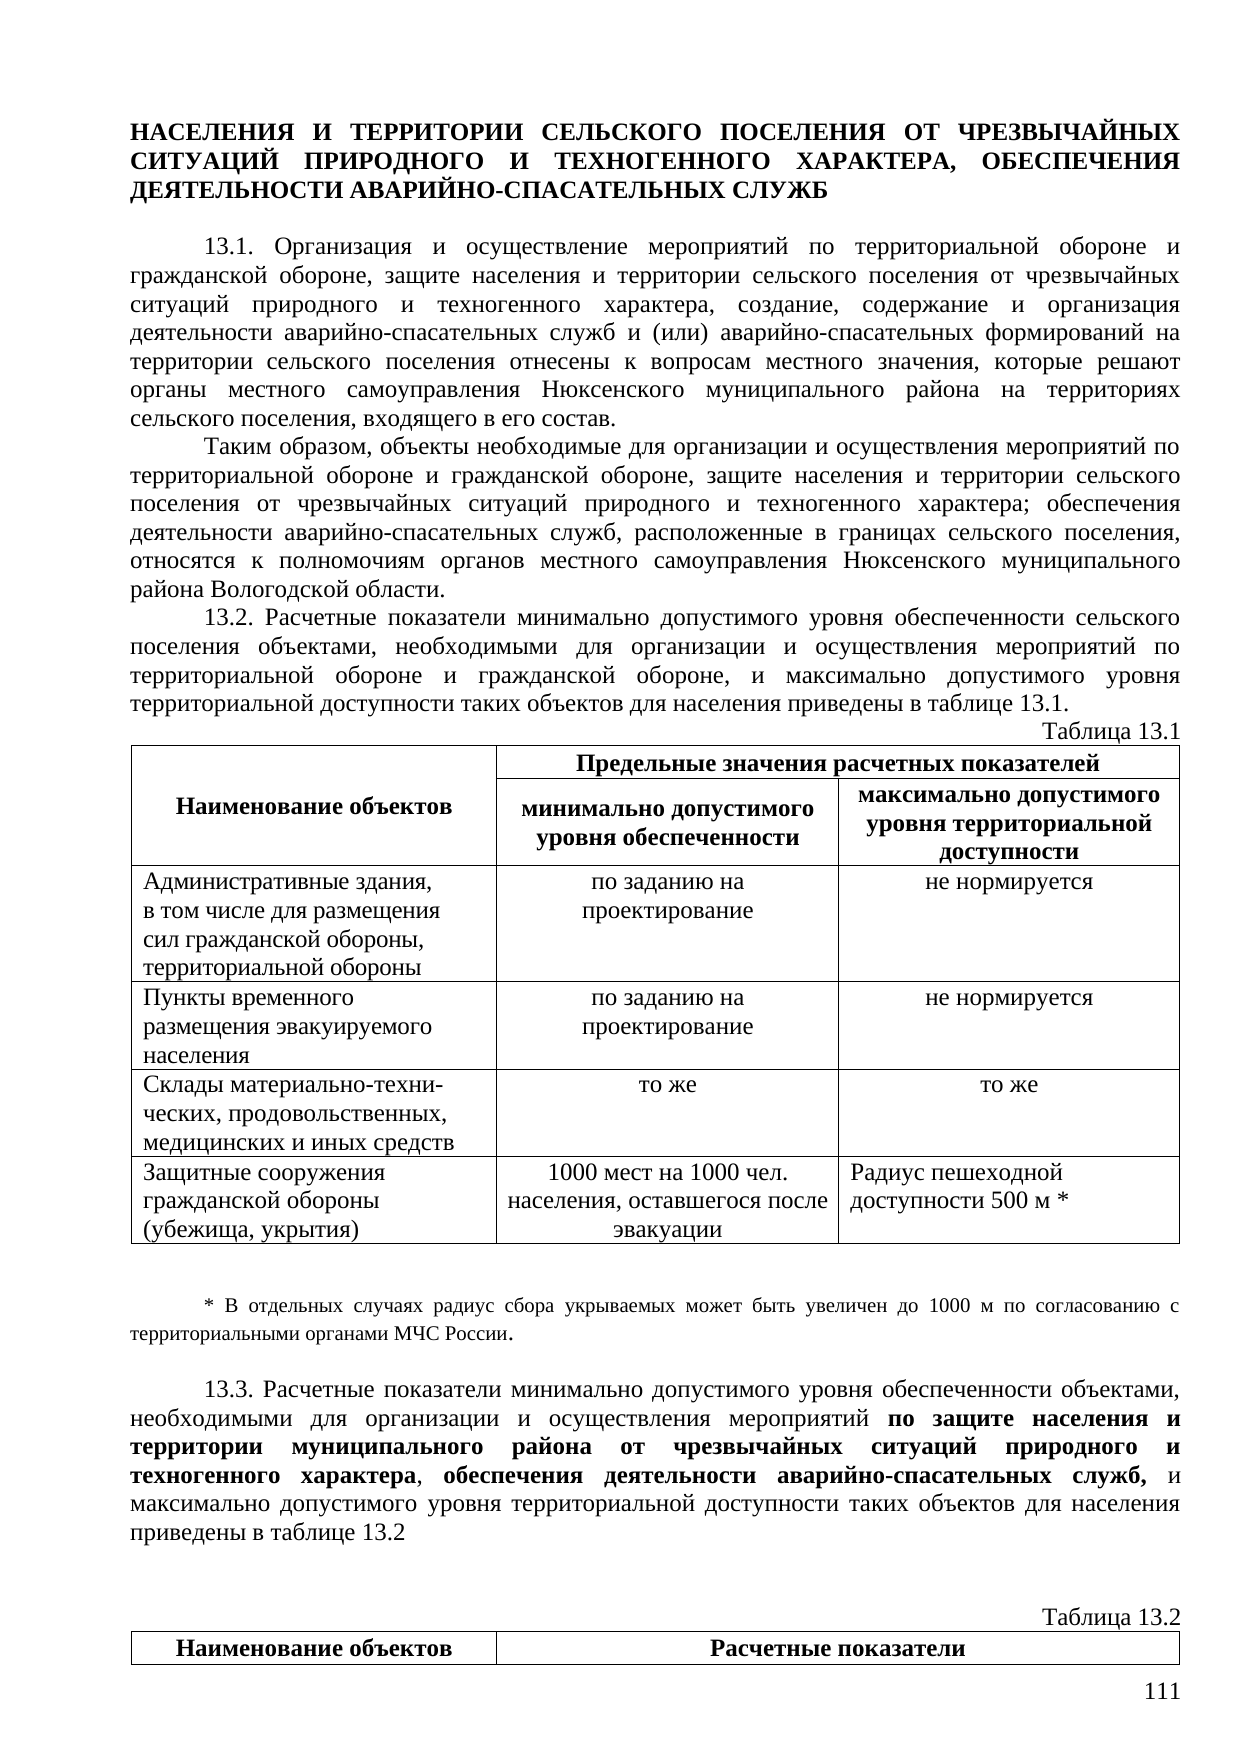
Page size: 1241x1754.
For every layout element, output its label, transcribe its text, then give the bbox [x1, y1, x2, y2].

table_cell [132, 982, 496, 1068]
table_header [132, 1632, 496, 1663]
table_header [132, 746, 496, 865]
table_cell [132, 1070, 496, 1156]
text 13.3. Расчетные показатели минимально допустимого уровня обеспеченности объектами, необходимыми для организации и осуществления мероприятий по защите населения и территории муниципального района от чрезвычайных ситуаций природного и техногенного характера, обеспечения деятельности аварийно-спасательных служб, и максимально допустимого уровня территориальной доступности таких объектов для населения приведены в таблице 13.2 [130, 1374, 1181, 1546]
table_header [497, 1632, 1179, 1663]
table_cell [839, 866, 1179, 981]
text Таблица 13.2 [130, 1602, 1181, 1631]
text 13.2. Расчетные показатели минимально допустимого уровня обеспеченности сельского поселения объектами, необходимыми для организации и осуществления мероприятий по территориальной обороне и гражданской обороне, и максимально допустимого уровня территориальной доступности таких объектов для населения приведены в таблице 13.1. [130, 603, 1181, 717]
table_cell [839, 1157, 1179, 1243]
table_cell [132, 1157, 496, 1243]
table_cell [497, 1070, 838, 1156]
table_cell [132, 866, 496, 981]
text Таким образом, объекты необходимые для организации и осуществления мероприятий по территориальной обороне и гражданской обороне, защите населения и территории сельского поселения от чрезвычайных ситуаций природного и техногенного характера; обеспечения деятельности аварийно-спасательных служб, расположенные в границах сельского поселения, относятся к полномочиям органов местного самоуправления Нюксенского муниципального района Вологодской области. [130, 432, 1181, 603]
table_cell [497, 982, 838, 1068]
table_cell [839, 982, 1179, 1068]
text Таблица 13.1 [130, 717, 1181, 745]
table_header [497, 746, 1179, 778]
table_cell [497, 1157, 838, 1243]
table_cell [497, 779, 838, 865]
text 13.1. Организация и осуществление мероприятий по территориальной обороне и гражданской обороне, защите населения и территории сельского поселения от чрезвычайных ситуаций природного и техногенного характера, создание, содержание и организация деятельности аварийно-спасательных служб и (или) аварийно-спасательных формирований на территории сельского поселения отнесены к вопросам местного значения, которые решают органы местного самоуправления Нюксенского муниципального района на территориях сельского поселения, входящего в его состав. [130, 232, 1181, 432]
text * В отдельных случаях радиус сбора укрываемых может быть увеличен до 1000 м по согласованию с территориальными органами МЧС России. [130, 1293, 1181, 1346]
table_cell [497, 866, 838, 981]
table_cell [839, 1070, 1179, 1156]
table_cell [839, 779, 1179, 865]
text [130, 118, 1181, 204]
